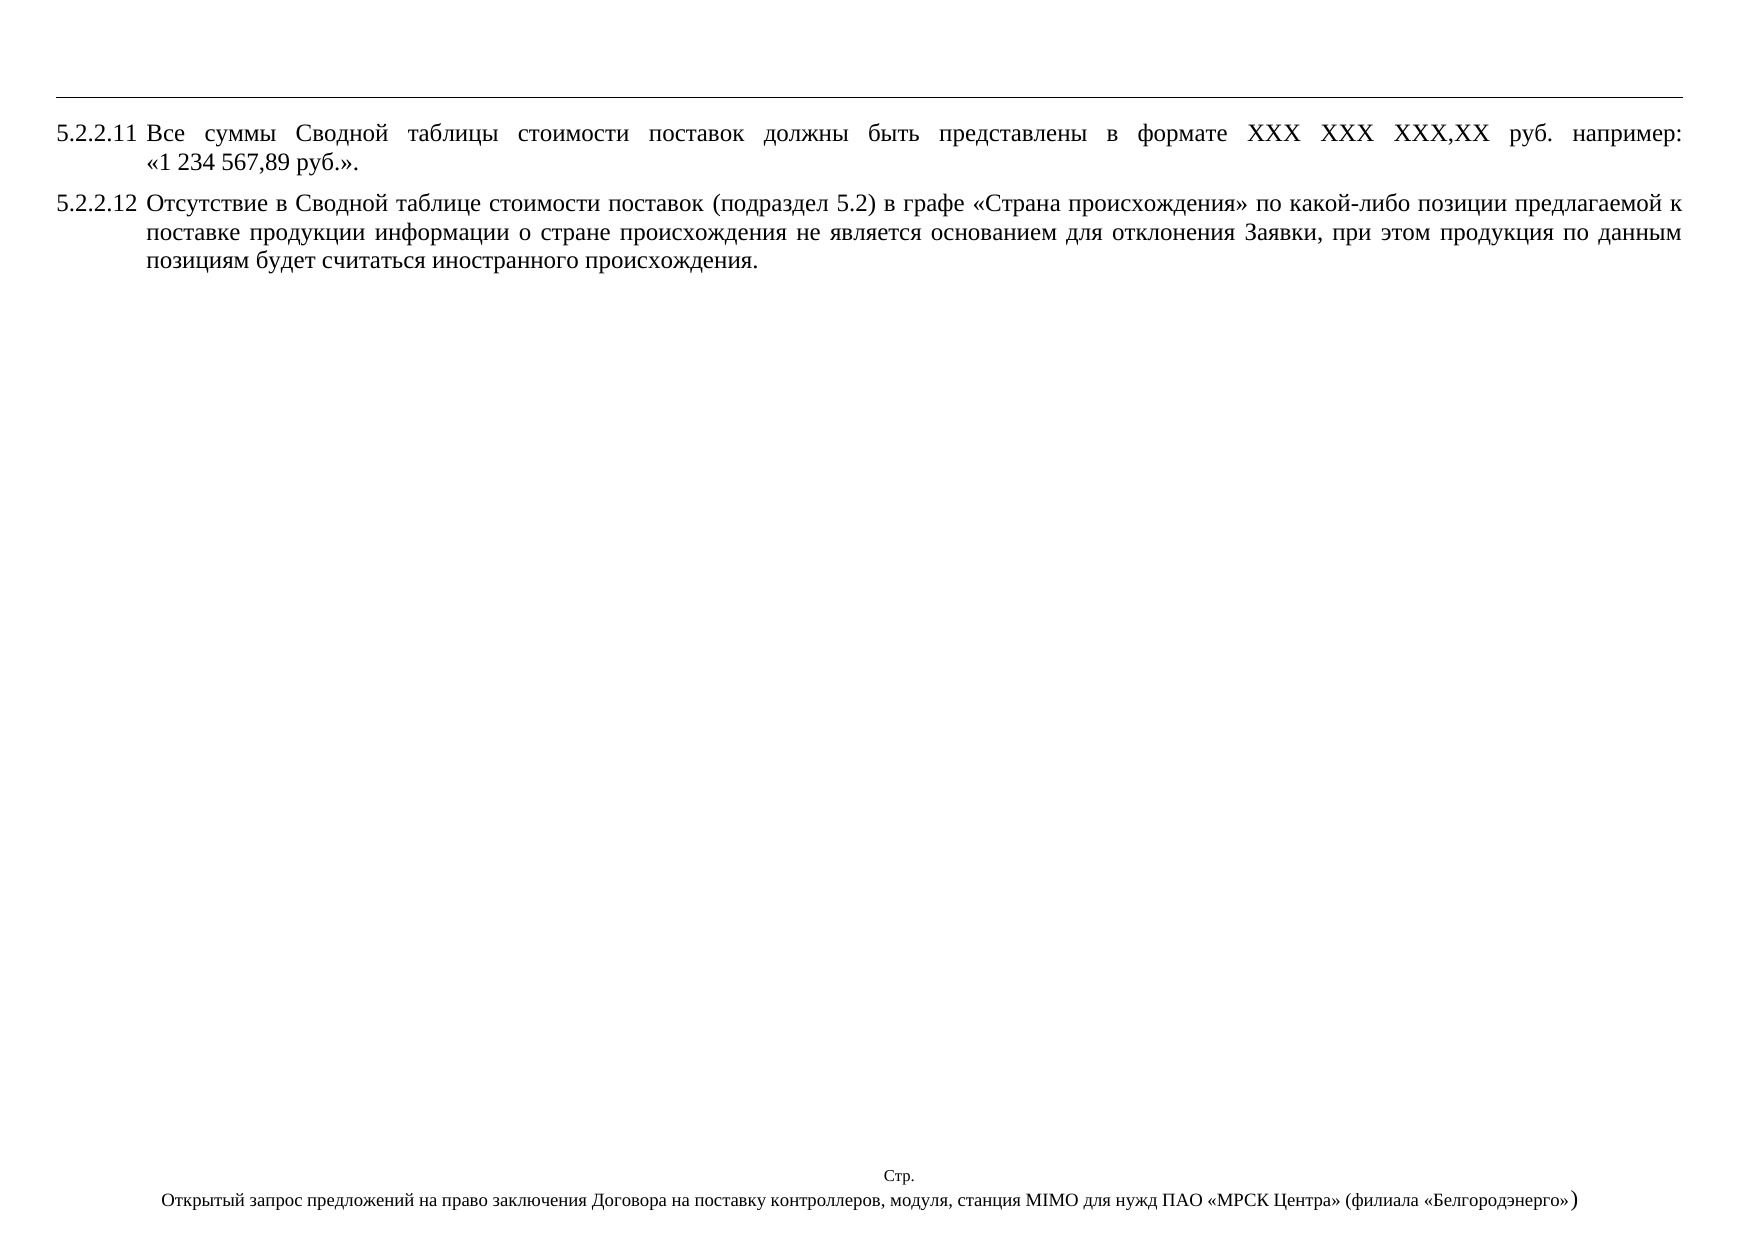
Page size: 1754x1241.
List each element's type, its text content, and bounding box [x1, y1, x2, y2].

list Все суммы Сводной таблицы стоимости поставок должны быть представлены в формате XXX XXX XXX,XX руб. например: «1 234 567,89 руб.». [56, 118, 1683, 176]
